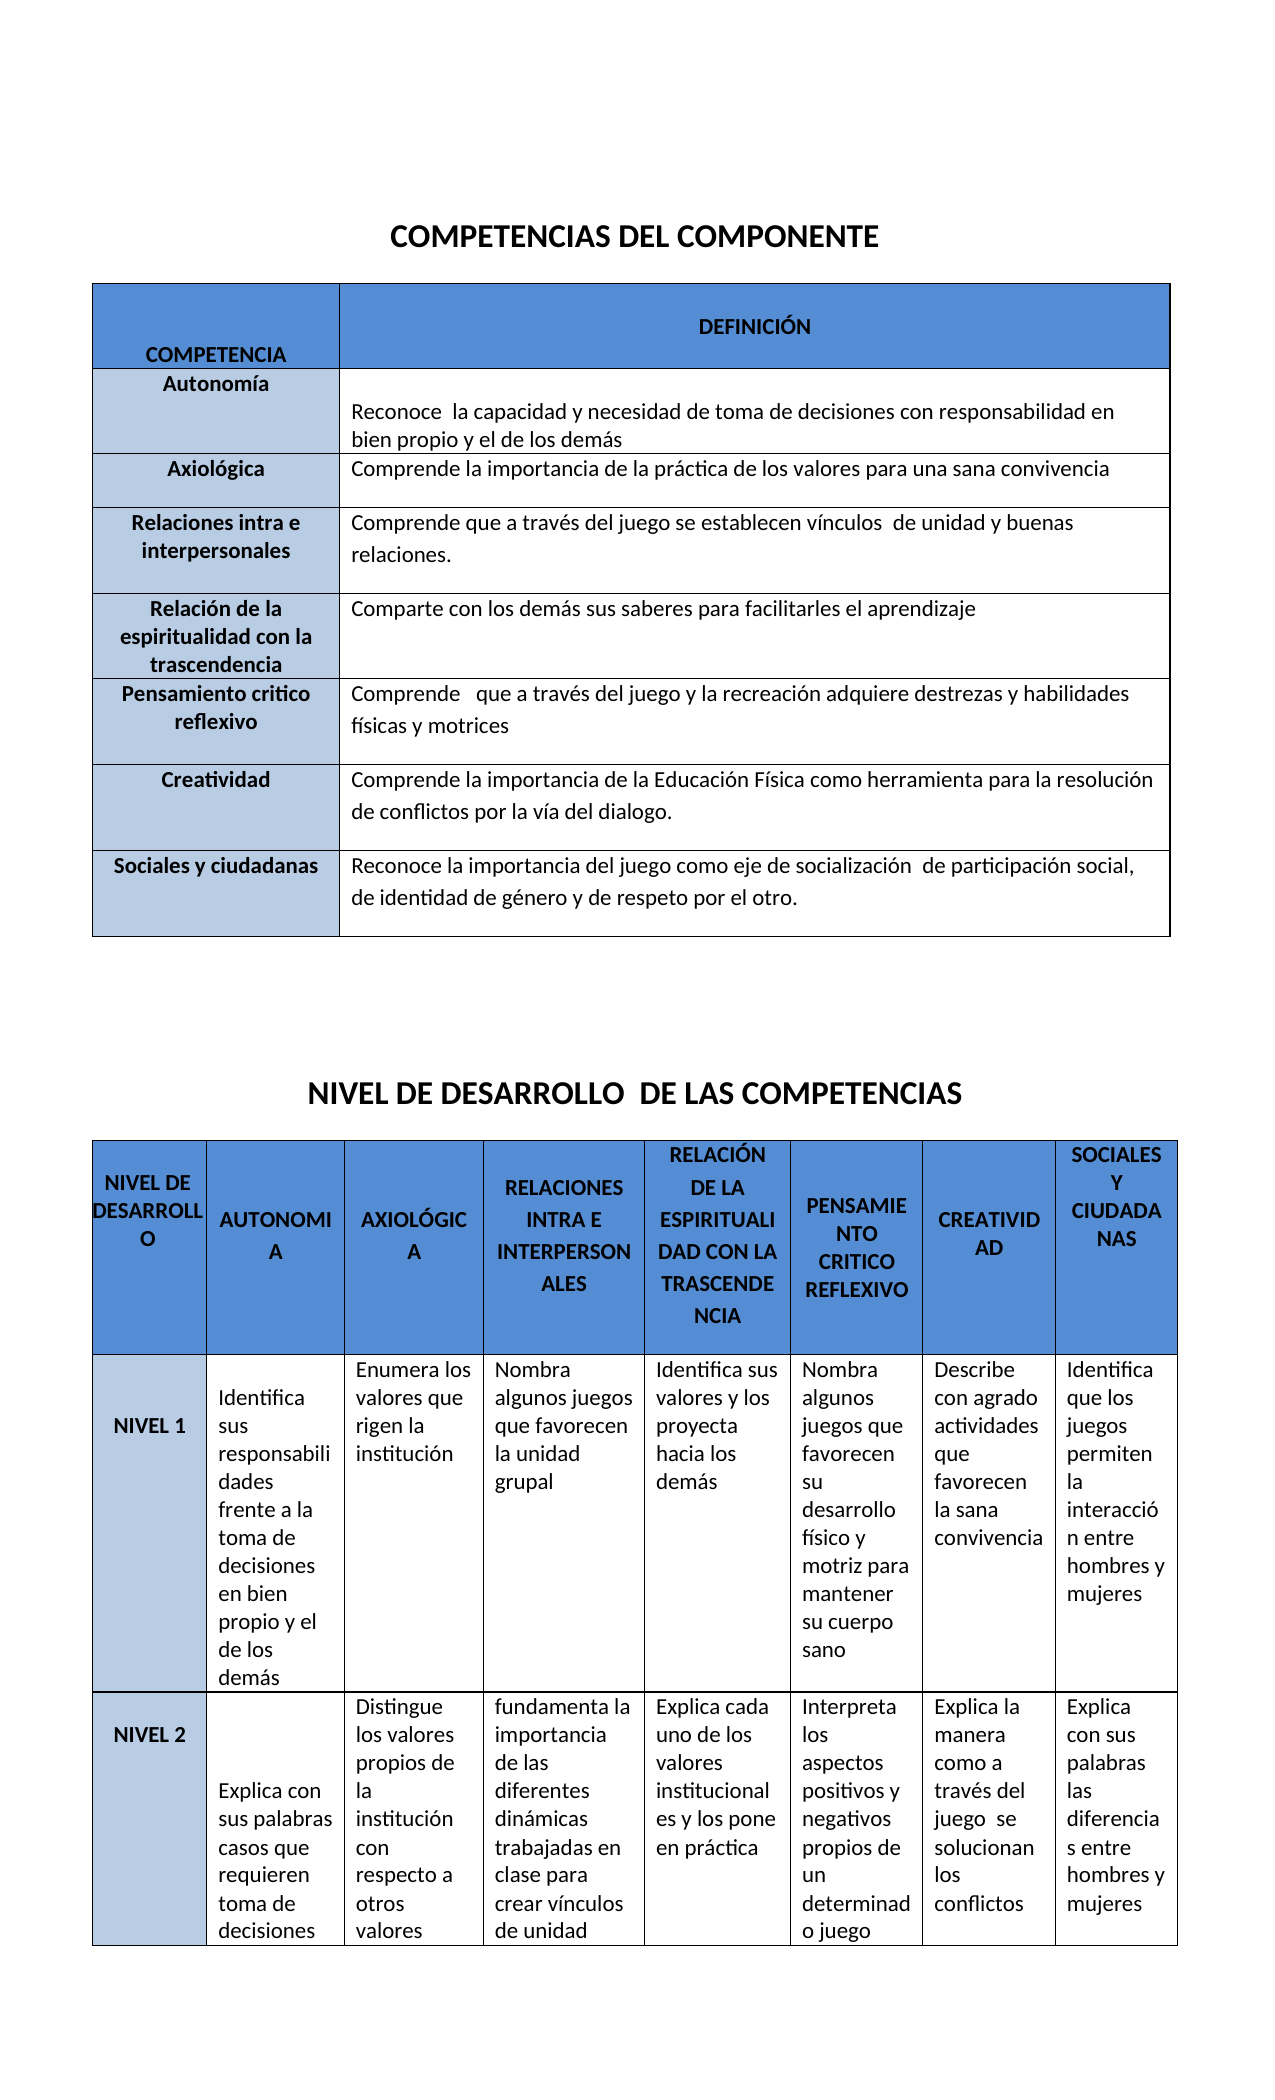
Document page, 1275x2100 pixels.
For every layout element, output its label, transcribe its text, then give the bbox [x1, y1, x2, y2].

table_header AXIOLÓGICA [345, 1141, 483, 1354]
table_header DEFINICIÓN [340, 284, 1169, 368]
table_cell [791, 1693, 922, 1945]
table_cell Pensamiento critico reflexivo [93, 679, 339, 764]
table_cell Comprende la importancia de la Educación Física como herramienta para la resolución de conflictos por la vía del dialogo. [340, 765, 1169, 850]
table_header SOCIALES Y CIUDADANAS [1056, 1141, 1177, 1354]
table_cell Reconoce la importancia del juego como eje de socialización de participación social, de identidad de género y de respeto por el otro. [340, 851, 1169, 936]
table_header AUTONOMIA [207, 1141, 344, 1354]
table_cell Relación de la espiritualidad con la trascendencia [93, 594, 339, 678]
table_cell Autonomía [93, 369, 339, 453]
table_cell Enumera los valores que rigen la institución [345, 1355, 483, 1691]
table_cell Identifica que los juegos permiten la interacción entre hombres y mujeres [1056, 1355, 1177, 1691]
table_cell Comprende que a través del juego se establecen vínculos de unidad y buenas relaciones. [340, 508, 1169, 593]
table_cell Identifica sus responsabilidades frente a la toma de decisiones en bien propio y el de los demás [207, 1355, 344, 1691]
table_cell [645, 1693, 790, 1945]
table_cell Nombra algunos juegos que favorecen su desarrollo físico y motriz para mantener su cuerpo sano [791, 1355, 922, 1691]
table_cell NIVEL 2 [93, 1693, 206, 1945]
table_header NIVEL DE DESARROLLO [93, 1141, 206, 1354]
table_cell NIVEL 1 [93, 1355, 206, 1691]
table_cell Identifica sus valores y los proyecta hacia los demás [645, 1355, 790, 1691]
table_cell Reconoce la capacidad y necesidad de toma de decisiones con responsabilidad en bien propio y el de los demás [340, 369, 1169, 453]
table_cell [484, 1693, 644, 1945]
table_cell Comprende la importancia de la práctica de los valores para una sana convivencia [340, 454, 1169, 507]
text NIVEL DE DESARROLLO DE LAS COMPETENCIAS [103, 1072, 1167, 1113]
table_cell Axiológica [93, 454, 339, 507]
table_cell Creatividad [93, 765, 339, 850]
table_header PENSAMIENTO CRITICO REFLEXIVO [791, 1141, 922, 1354]
table_header CREATIVIDAD [923, 1141, 1055, 1354]
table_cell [1056, 1693, 1177, 1945]
table_header COMPETENCIA [93, 284, 339, 368]
table_cell Comprende que a través del juego y la recreación adquiere destrezas y habilidades físicas y motrices [340, 679, 1169, 764]
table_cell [207, 1693, 344, 1945]
table_header RELACIÓN DE LA ESPIRITUALIDAD CON LA TRASCENDENCIA [645, 1141, 790, 1354]
table_cell Sociales y ciudadanas [93, 851, 339, 936]
table_header RELACIONES INTRA E INTERPERSONALES [484, 1141, 644, 1354]
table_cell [923, 1693, 1055, 1945]
table_cell Relaciones intra e interpersonales [93, 508, 339, 593]
text COMPETENCIAS DEL COMPONENTE [103, 215, 1167, 256]
table_cell Nombra algunos juegos que favorecen la unidad grupal [484, 1355, 644, 1691]
table_cell Comparte con los demás sus saberes para facilitarles el aprendizaje [340, 594, 1169, 678]
table_cell Describe con agrado actividades que favorecen la sana convivencia [923, 1355, 1055, 1691]
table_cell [345, 1693, 483, 1945]
